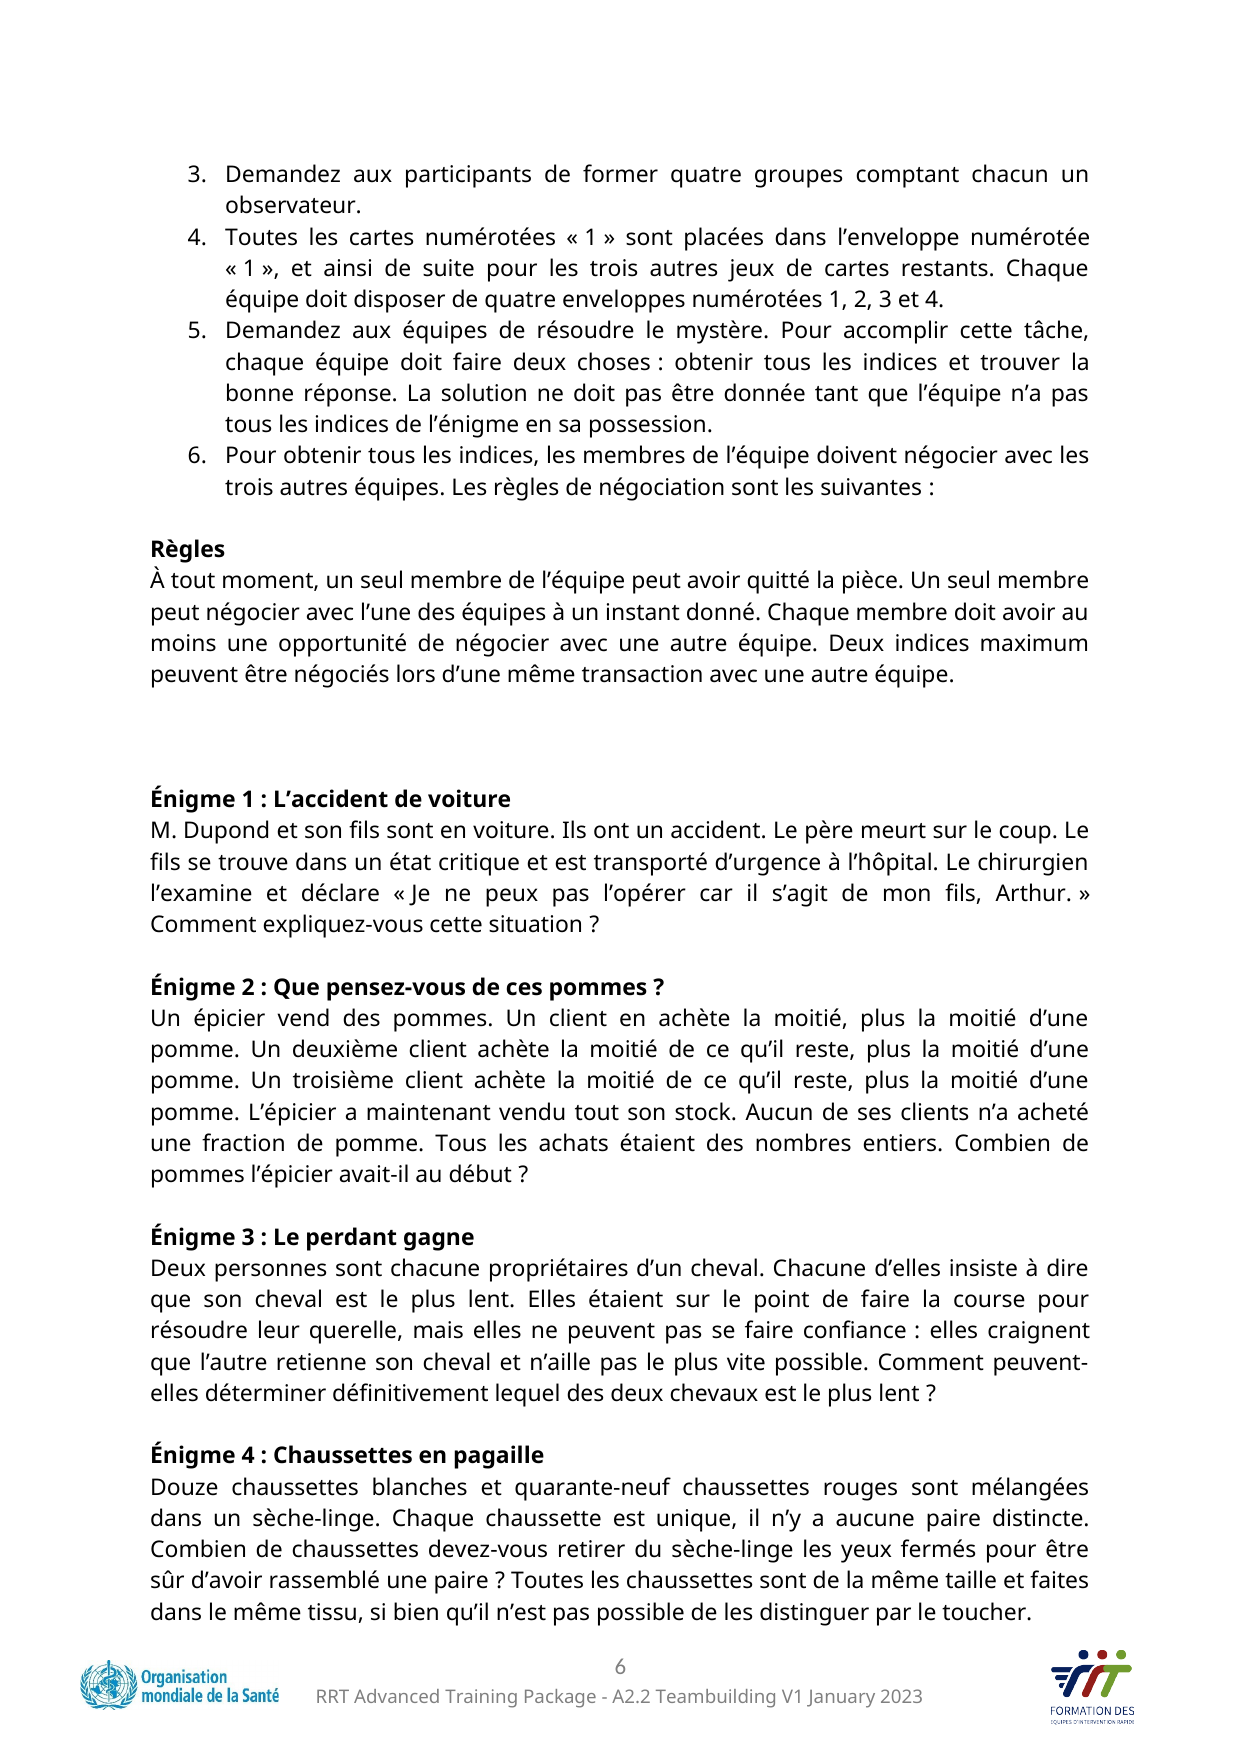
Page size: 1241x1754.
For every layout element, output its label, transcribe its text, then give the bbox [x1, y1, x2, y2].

list Pour obtenir tous les indices, les membres de l’équipe doivent négocier avec les trois autres équipes. Les règles de négociation sont les suivantes : [187, 439, 1090, 502]
text Énigme 4 : Chaussettes en pagaille [150, 1439, 1090, 1470]
text Un épicier vend des pommes. Un client en achète la moitié, plus la moitié d’une pomme. Un deuxième client achète la moitié de ce qu’il reste, plus la moitié d’une pomme. Un troisième client achète la moitié de ce qu’il reste, plus la moitié d’une pomme. L’épicier a maintenant vendu tout son stock. Aucun de ses clients n’a acheté une fraction de pomme. Tous les achats étaient des nombres entiers. Combien de pommes l’épicier avait-il au début ? [150, 1002, 1090, 1189]
list Demandez aux participants de former quatre groupes comptant chacun un observateur. [187, 158, 1090, 220]
text Énigme 3 : Le perdant gagne [150, 1220, 1090, 1252]
picture [1051, 1650, 1134, 1725]
text Règles [150, 533, 1090, 564]
text Douze chaussettes blanches et quarante-neuf chaussettes rouges sont mélangées dans un sèche-linge. Chaque chaussette est unique, il n’y a aucune paire distincte. Combien de chaussettes devez-vous retirer du sèche-linge les yeux fermés pour être sûr d’avoir rassemblé une paire ? Toutes les chaussettes sont de la même taille et faites dans le même tissu, si bien qu’il n’est pas possible de les distinguer par le toucher. [150, 1470, 1090, 1627]
list Toutes les cartes numérotées « 1 » sont placées dans l’enveloppe numérotée « 1 », et ainsi de suite pour les trois autres jeux de cartes restants. Chaque équipe doit disposer de quatre enveloppes numérotées 1, 2, 3 et 4. [187, 220, 1090, 314]
text Deux personnes sont chacune propriétaires d’un cheval. Chacune d’elles insiste à dire que son cheval est le plus lent. Elles étaient sur le point de faire la course pour résoudre leur querelle, mais elles ne peuvent pas se faire confiance : elles craignent que l’autre retienne son cheval et n’aille pas le plus vite possible. Comment peuvent-elles déterminer définitivement lequel des deux chevaux est le plus lent ? [150, 1252, 1090, 1408]
text Énigme 1 : L’accident de voiture [150, 783, 1090, 814]
list Demandez aux équipes de résoudre le mystère. Pour accomplir cette tâche, chaque équipe doit faire deux choses : obtenir tous les indices et trouver la bonne réponse. La solution ne doit pas être donnée tant que l’équipe n’a pas tous les indices de l’énigme en sa possession. [187, 314, 1090, 439]
text M. Dupond et son fils sont en voiture. Ils ont un accident. Le père meurt sur le coup. Le fils se trouve dans un état critique et est transporté d’urgence à l’hôpital. Le chirurgien l’examine et déclare « Je ne peux pas l’opérer car il s’agit de mon fils, Arthur. » Comment expliquez-vous cette situation ? [150, 814, 1090, 939]
text Énigme 2 : Que pensez-vous de ces pommes ? [150, 970, 1090, 1002]
text À tout moment, un seul membre de l’équipe peut avoir quitté la pièce. Un seul membre peut négocier avec l’une des équipes à un instant donné. Chaque membre doit avoir au moins une opportunité de négocier avec une autre équipe. Deux indices maximum peuvent être négociés lors d’une même transaction avec une autre équipe. [150, 564, 1090, 689]
picture [80, 1660, 279, 1710]
